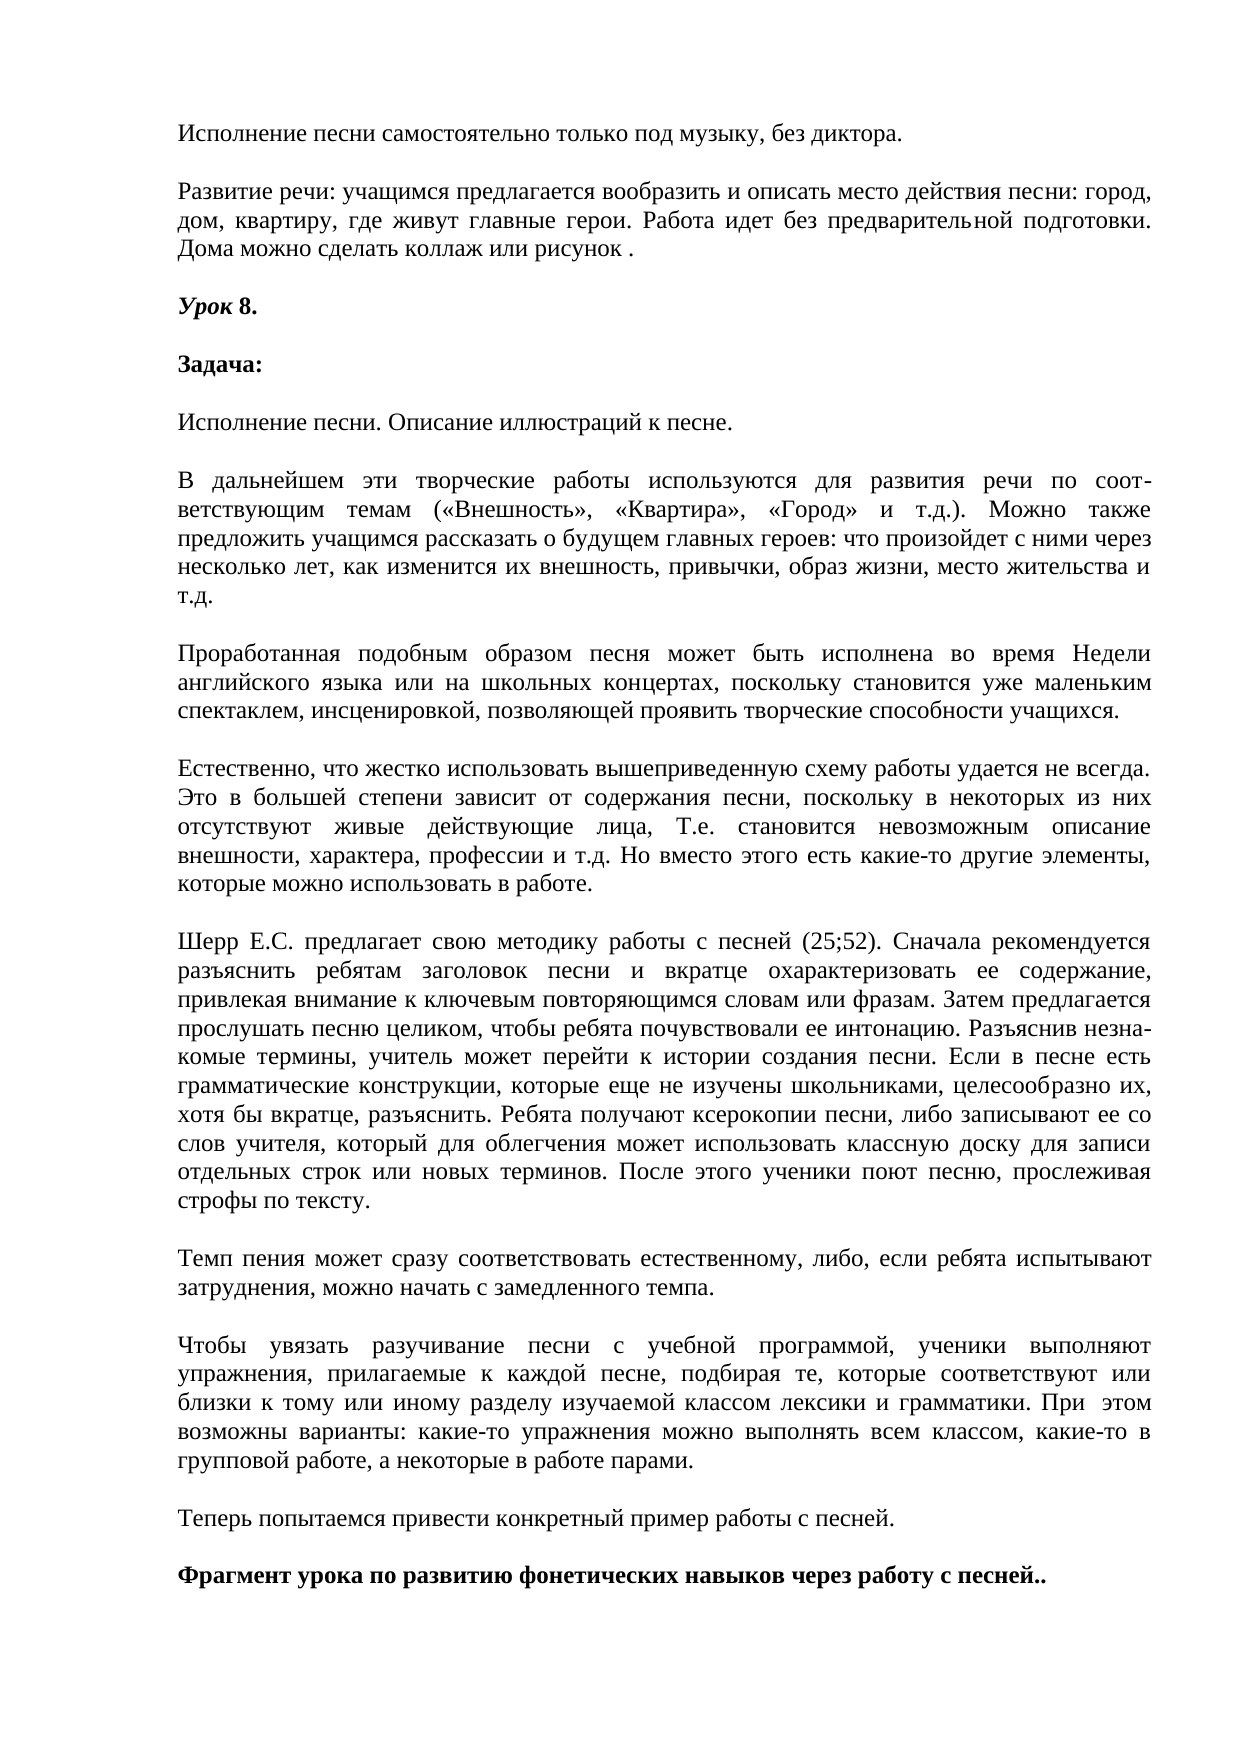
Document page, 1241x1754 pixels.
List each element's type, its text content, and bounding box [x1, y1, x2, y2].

text Естественно, что жестко использовать вышеприведенную схему работы удается не всегда. Это в большей степени зависит от содержания песни, поскольку в некоторых из них отсутствуют живые действующие лица, Т.е. становится невозможным описание внешности, характера, профессии и т.д. Но вместо этого есть какие-то другие элементы, которые можно использовать в работе. [177, 753, 1152, 897]
text Темп пения может сразу соответствовать естественному, либо, если ребята испытывают затруднения, можно начать с замедленного темпа. [177, 1243, 1152, 1301]
text Проработанная подобным образом песня может быть исполнена во время Недели английского языка или на школьных концертах, поскольку становится уже маленьким спектаклем, инсценировкой, позволяющей проявить творческие способности учащихся. [177, 638, 1152, 724]
text Исполнение песни самостоятельно только под музыку, без диктора. [177, 118, 1152, 147]
text Шерр Е.С. предлагает свою методику работы с песней (25;52). Сначала рекомендуется разъяснить ребятам заголовок песни и вкратце охарактеризовать ее содержание, привлекая внимание к ключевым повторяющимся словам или фразам. Затем предлагается прослушать песню целиком, чтобы ребята почувствовали ее интонацию. Разъяснив незнакомые термины, учитель может перейти к истории создания песни. Если в песне есть грамматические конструкции, которые еще не изучены школьниками, целесообразно их, хотя бы вкратце, разъяснить. Ребята получают ксерокопии песни, либо записывают ее со слов учителя, который для облегчения может использовать классную доску для записи отдельных строк или новых терминов. После этого ученики поют песню, прослеживая строфы по тексту. [177, 926, 1152, 1214]
text Исполнение песни. Описание иллюстраций к песне. [177, 407, 1152, 436]
text Развитие речи: учащимся предлагается вообразить и описать место действия песни: город, дом, квартиру, где живут главные герои. Работа идет без предварительной подготовки. Дома можно сделать коллаж или рисунок . [177, 176, 1152, 262]
text Задача: [177, 349, 1152, 378]
text Теперь попытаемся привести конкретный пример работы с песней. [177, 1503, 1152, 1531]
text Фрагмент урока по развитию фонетических навыков через работу с песней.. [177, 1561, 1152, 1589]
text Урок 8. [177, 291, 1152, 320]
text В дальнейшем эти творческие работы используются для развития речи по соответствующим темам («Внешность», «Квартира», «Город» и т.д.). Можно также предложить учащимся рассказать о будущем главных героев: что произойдет с ними через несколько лет, как изменится их внешность, привычки, образ жизни, место жительства и т.д. [177, 465, 1152, 609]
text Чтобы увязать разучивание песни с учебной программой, ученики выполняют упражнения, прилагаемые к каждой песне, подбирая те, которые соответствуют или близки к тому или иному разделу изучаемой классом лексики и грамматики. При этом возможны варианты: какие-то упражнения можно выполнять всем классом, какие-то в групповой работе, а некоторые в работе парами. [177, 1330, 1152, 1473]
